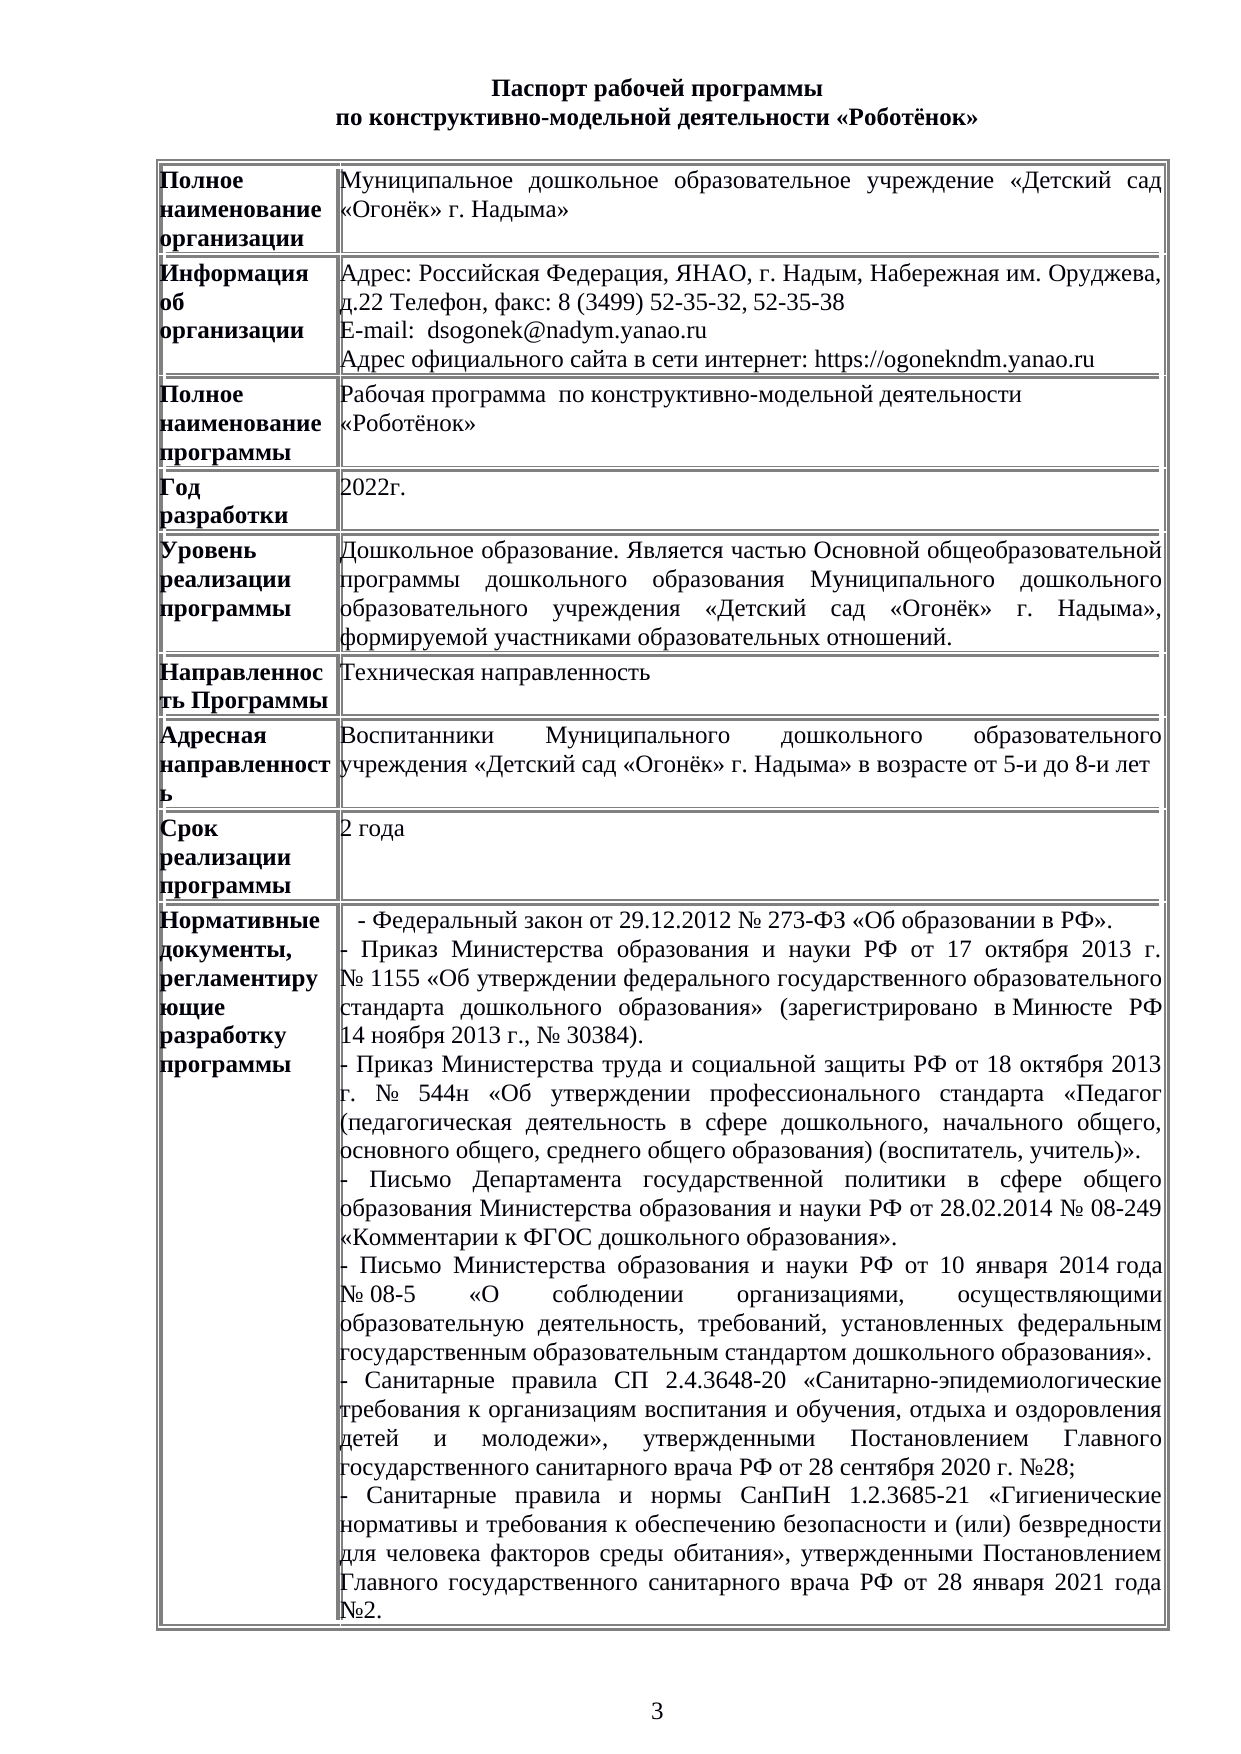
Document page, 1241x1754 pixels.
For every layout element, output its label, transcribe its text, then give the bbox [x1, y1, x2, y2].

table_cell Направленность Программы [159, 651, 339, 714]
table_cell Адрес: Российская Федерация, ЯНАО, г. Надым, Набережная им. Оруджева, д.22 Телефон, факс: 8 (3499) 52-35-32, 52-35-38 Е-mail: dsogonek@nadym.yanao.ru Адрес официального сайта в сети интернет: https://ogonekndm.yanao.ru [340, 252, 1167, 373]
text Паспорт рабочей программы [118, 73, 1196, 102]
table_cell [159, 899, 339, 1624]
table_cell Информация об организации [159, 252, 339, 373]
table_cell Год разработки [159, 466, 339, 529]
text по конструктивно-модельной деятельности «Роботёнок» [118, 102, 1196, 131]
table_cell Рабочая программа по конструктивно-модельной деятельности «Роботёнок» [340, 373, 1167, 466]
table_cell Срок реализации программы [159, 807, 339, 899]
table_header Полное наименование организации [163, 166, 339, 252]
table_cell Воспитанники Муниципального дошкольного образовательного учреждения «Детский сад «Огонёк» г. Надыма» в возрасте от 5-и до 8-и лет [340, 714, 1167, 807]
table_cell Дошкольное образование. Является частью Основной общеобразовательной программы дошкольного образования Муниципального дошкольного образовательного учреждения «Детский сад «Огонёк» г. Надыма», формируемой участниками образовательных отношений. [340, 529, 1167, 651]
table_cell Полное наименование программы [159, 373, 339, 466]
table_cell Уровень реализации программы [159, 529, 339, 651]
table_cell 2 года [340, 807, 1167, 899]
table_header Муниципальное дошкольное образовательное учреждение «Детский сад «Огонёк» г. Надыма» [340, 161, 1167, 252]
table_cell 2022г. [340, 466, 1167, 529]
table_cell Техническая направленность [340, 651, 1167, 714]
table_cell Адресная направленность [159, 714, 339, 807]
